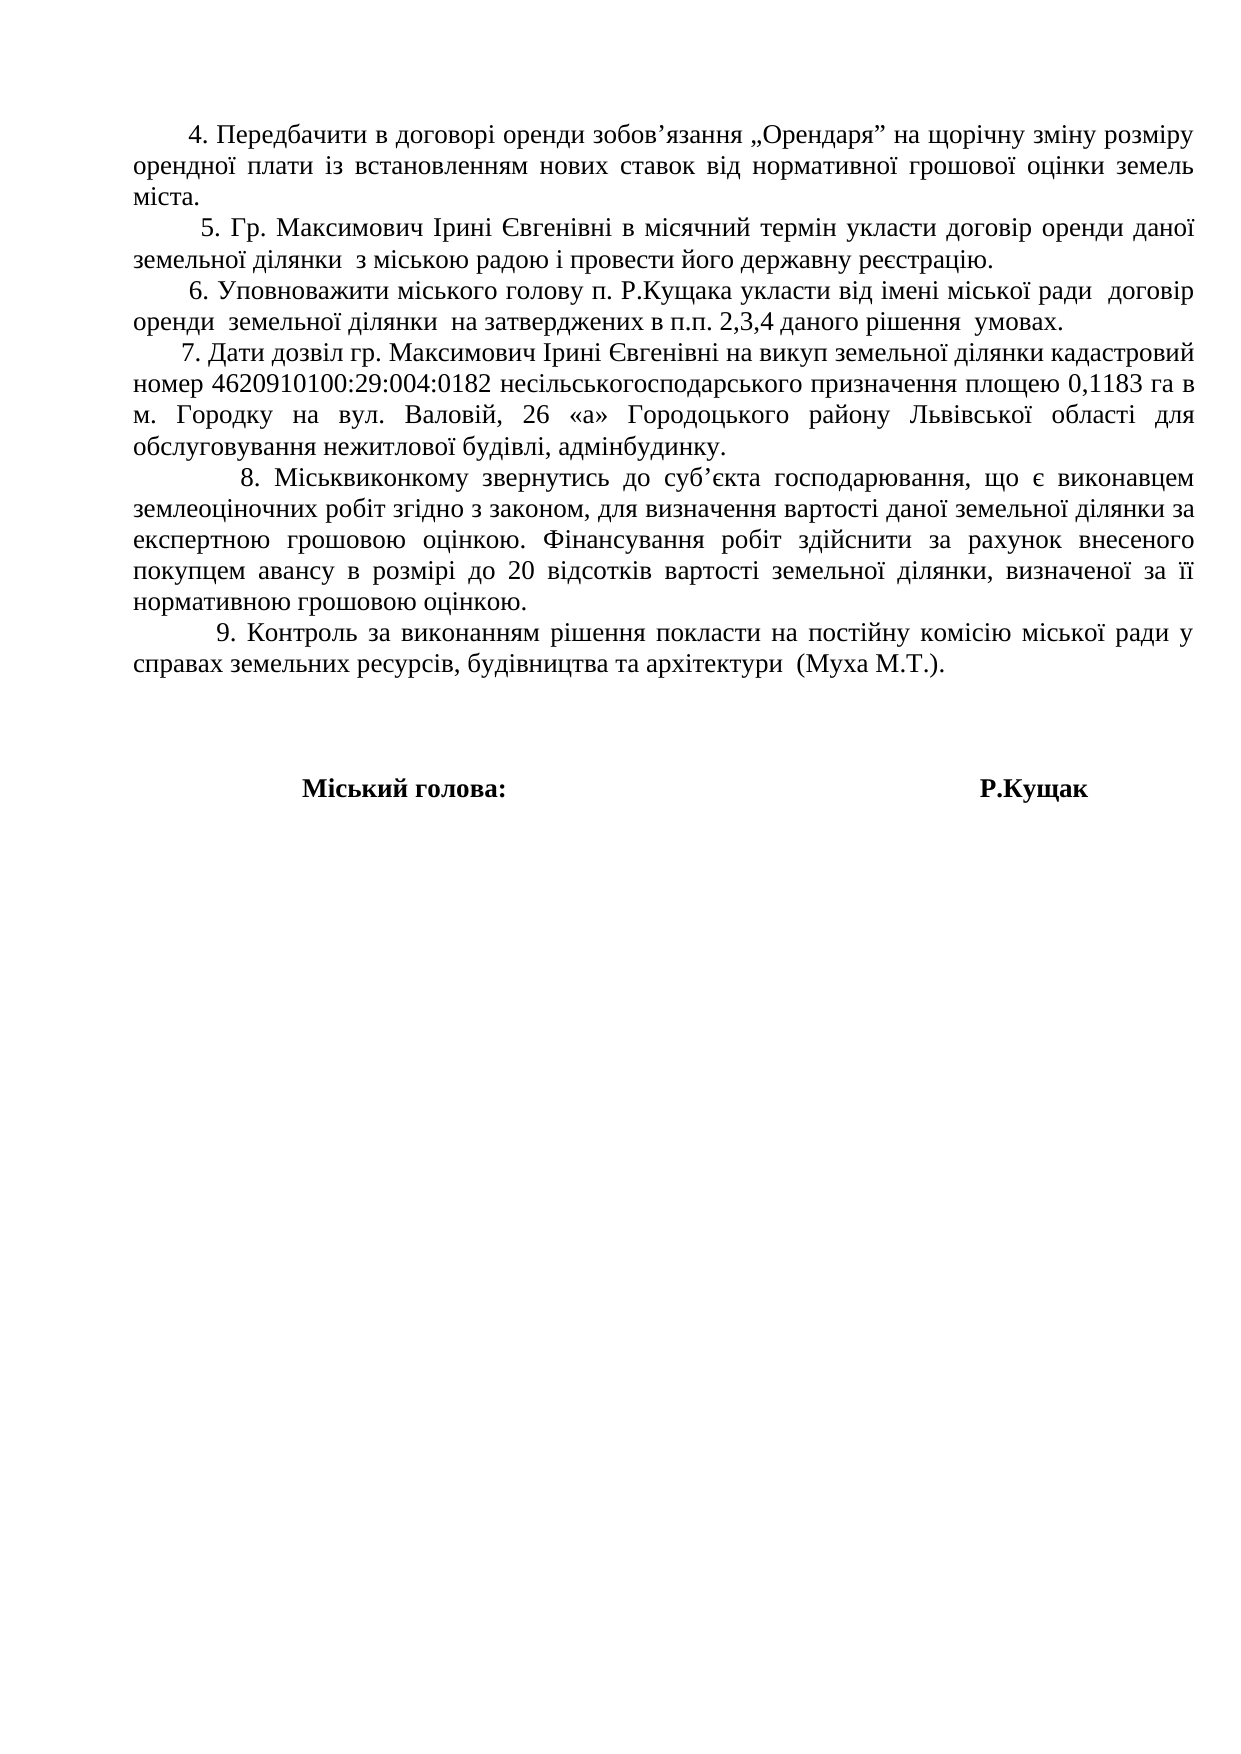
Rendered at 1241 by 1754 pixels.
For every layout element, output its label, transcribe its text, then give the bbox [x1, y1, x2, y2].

text Міський голова: Р.Кущак [133, 772, 1196, 803]
text 8. Міськвиконкому звернутись до суб’єкта господарювання, що є виконавцем землеоціночних робіт згідно з законом, для визначення вартості даної земельної ділянки за експертною грошовою оцінкою. Фінансування робіт здійснити за рахунок внесеного покупцем авансу в розмірі до 20 відсотків вартості земельної ділянки, визначеної за її нормативною грошовою оцінкою. [133, 461, 1196, 616]
text 9. Контроль за виконанням рішення покласти на постійну комісію міської ради у справах земельних ресурсів, будівництва та архітектури (Муха М.Т.). [133, 616, 1196, 679]
text 5. Гр. Максимович Ірині Євгенівні в місячний термін укласти договір оренди даної земельної ділянки з міською радою і провести його державну реєстрацію. [133, 212, 1196, 274]
text 6. Уповноважити міського голову п. Р.Кущака укласти від імені міської ради договір оренди земельної ділянки на затверджених в п.п. 2,3,4 даного рішення умовах. [133, 274, 1196, 336]
text 7. Дати дозвіл гр. Максимович Ірині Євгенівні на викуп земельної ділянки кадастровий номер 4620910100:29:004:0182 несільськогосподарського призначення площею 0,1183 га в м. Городку на вул. Валовій, 26 «а» Городоцького району Львівської області для обслуговування нежитлової будівлі, адмінбудинку. [133, 336, 1196, 461]
text 4. Передбачити в договорі оренди зобов’язання „Орендаря” на щорічну зміну розміру орендної плати із встановленням нових ставок від нормативної грошової оцінки земель міста. [133, 118, 1196, 212]
